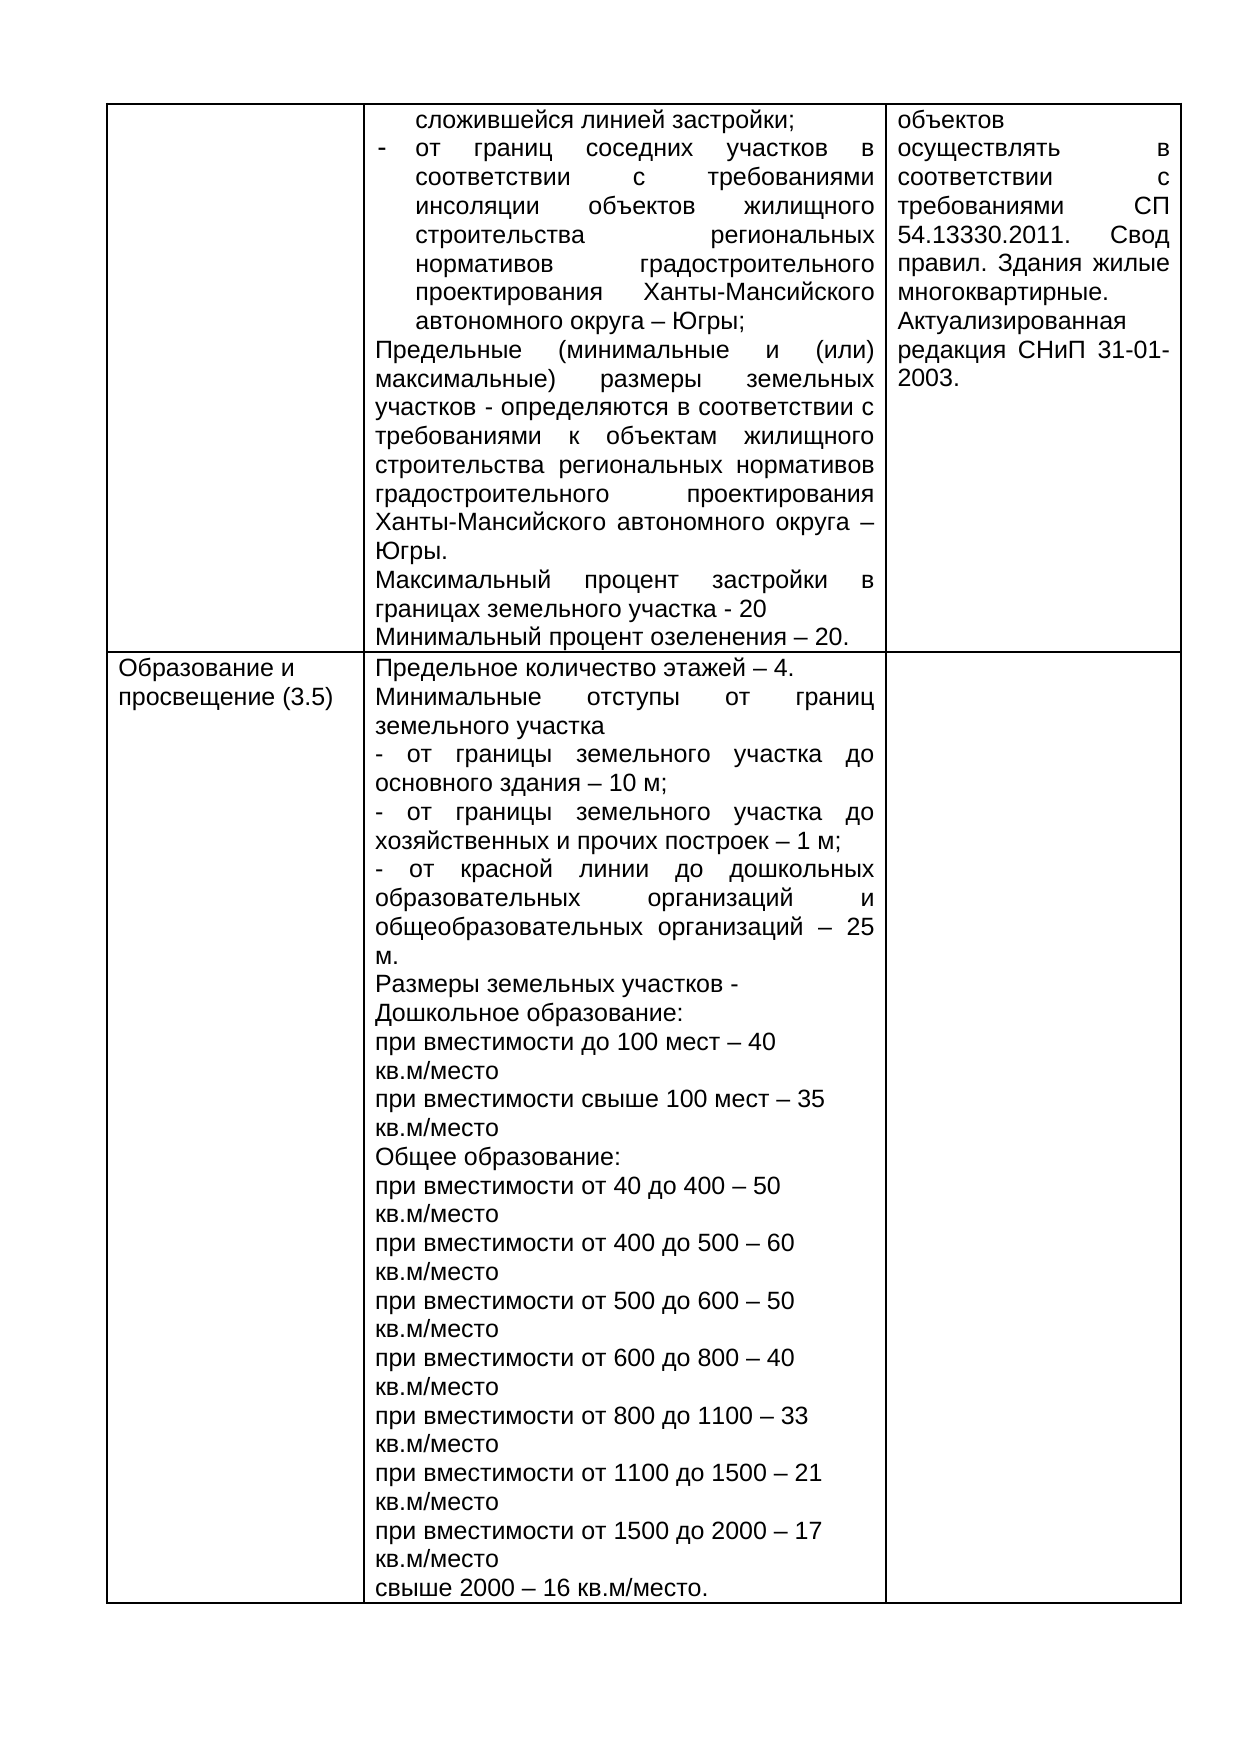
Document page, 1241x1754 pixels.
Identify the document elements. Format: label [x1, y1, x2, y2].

table_cell [108, 105, 363, 651]
table_cell [887, 653, 1180, 1602]
table_cell [108, 653, 363, 1602]
table_cell [365, 105, 885, 651]
table_cell [887, 105, 1180, 651]
table_cell [365, 653, 885, 1602]
